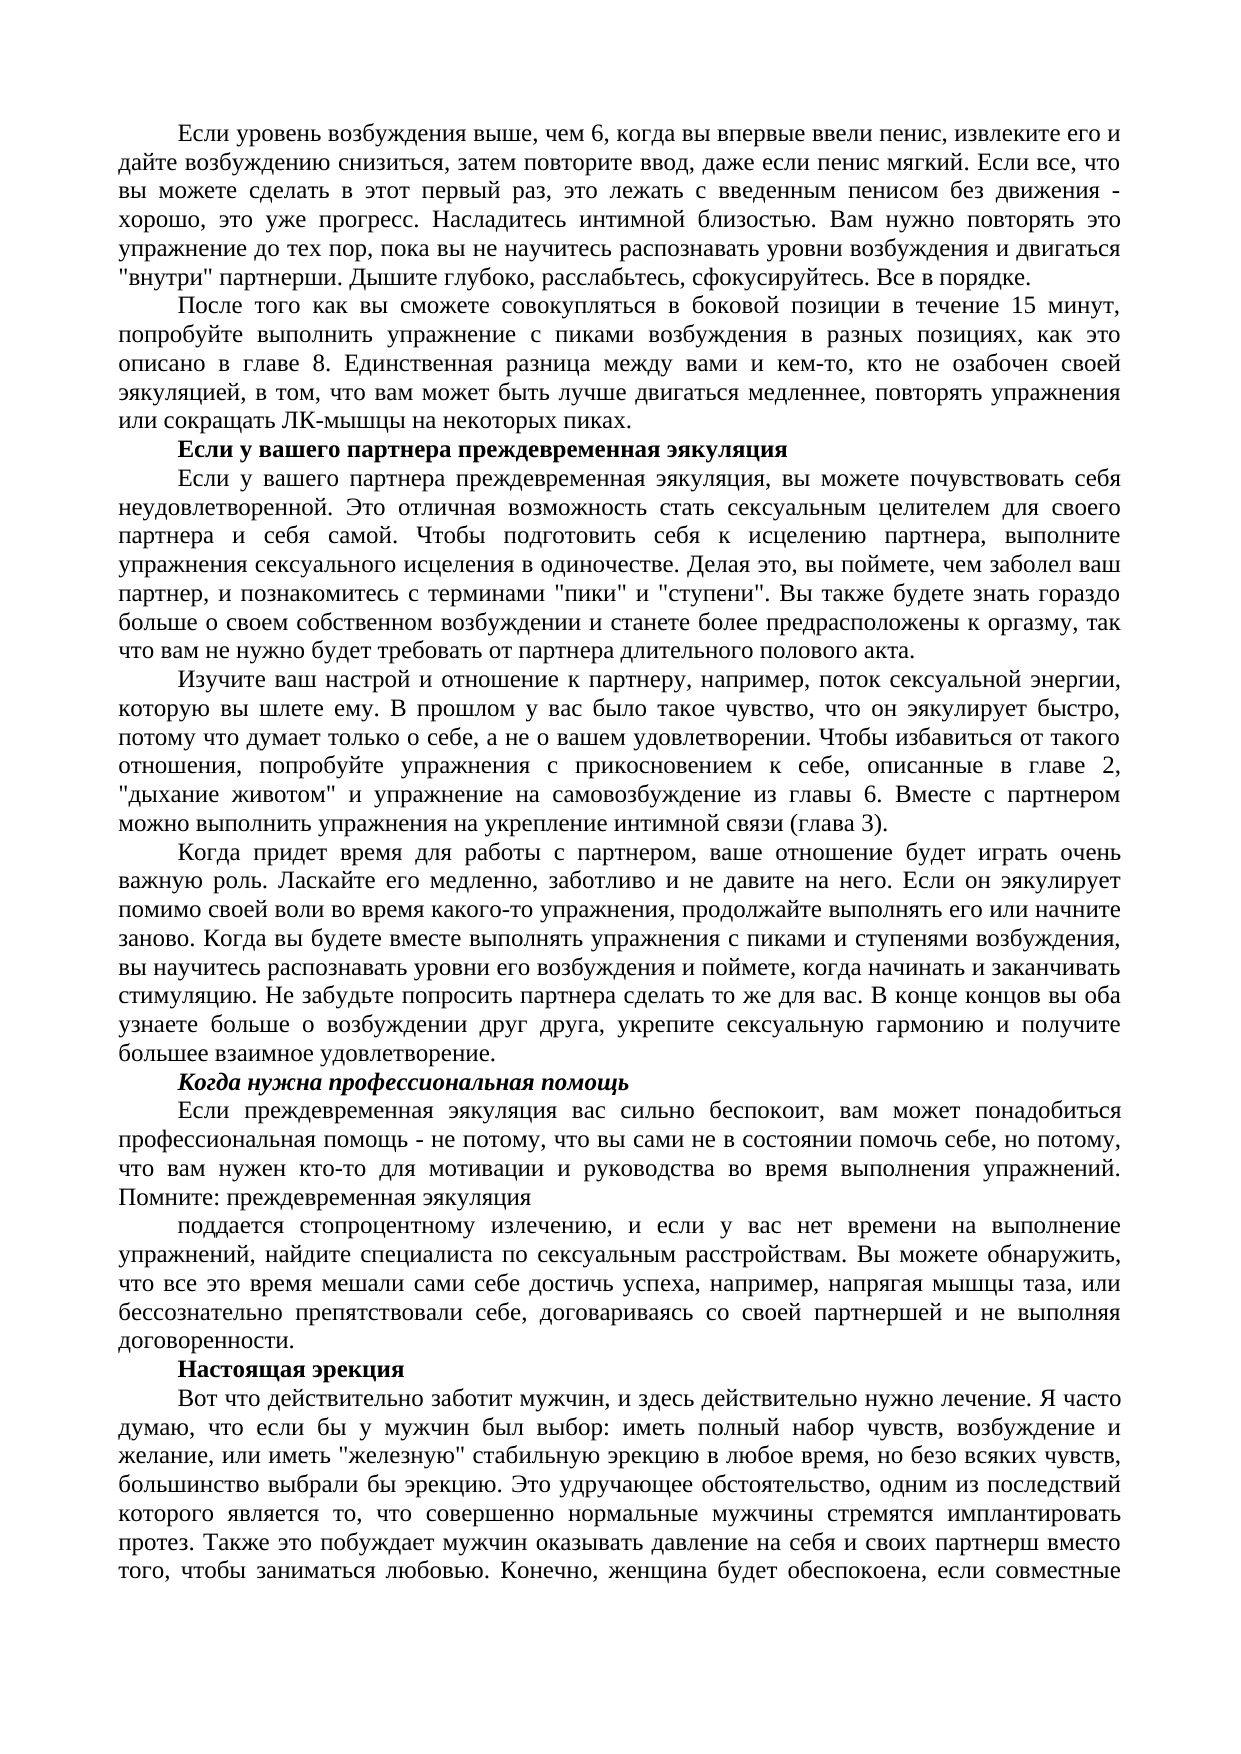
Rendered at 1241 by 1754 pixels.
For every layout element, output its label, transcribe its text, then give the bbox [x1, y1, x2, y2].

text Когда нужна профессиональная помощь [118, 1067, 1122, 1096]
text Изучите ваш настрой и отношение к партнеру, например, поток сексуальной энергии, которую вы шлете ему. В прошлом у вас было такое чувство, что он эякулирует быстро, потому что думает только о себе, а не о вашем удовлетворении. Чтобы избавиться от такого отношения, попробуйте упражнения с прикосновением к себе, описанные в главе 2, "дыхание животом" и упражнение на самовозбуждение из главы 6. Вместе с партнером можно выполнить упражнения на укрепление интимной связи (глава 3). [118, 664, 1122, 837]
text Когда придет время для работы с партнером, ваше отношение будет играть очень важную роль. Ласкайте его медленно, заботливо и не давите на него. Если он эякулирует помимо своей воли во время какого-то упражнения, продолжайте выполнять его или начните заново. Когда вы будете вместе выполнять упражнения с пиками и ступенями возбуждения, вы научитесь распознавать уровни его возбуждения и поймете, когда начинать и заканчивать стимуляцию. Не забудьте попросить партнера сделать то же для вас. В конце концов вы оба узнаете больше о возбуждении друг друга, укрепите сексуальную гармонию и получите большее взаимное удовлетворение. [118, 837, 1122, 1067]
text поддается стопроцентному излечению, и если у вас нет времени на выполнение упражнений, найдите специалиста по сексуальным расстройствам. Вы можете обнаружить, что все это время мешали сами себе достичь успеха, например, напрягая мышцы таза, или бессознательно препятствовали себе, договариваясь со своей партнершей и не выполняя договоренности. [118, 1211, 1122, 1354]
text После того как вы сможете совокупляться в боковой позиции в течение 15 минут, попробуйте выполнить упражнение с пиками возбуждения в разных позициях, как это описано в главе 8. Единственная разница между вами и кем-то, кто не озабочен своей эякуляцией, в том, что вам может быть лучше двигаться медленнее, повторять упражнения или сокращать ЛК-мышцы на некоторых пиках. [118, 291, 1122, 434]
text Если уровень возбуждения выше, чем 6, когда вы впервые ввели пенис, извлеките его и дайте возбуждению снизиться, затем повторите ввод, даже если пенис мягкий. Если все, что вы можете сделать в этот первый раз, это лежать с введенным пенисом без движения - хорошо, это уже прогресс. Насладитесь интимной близостью. Вам нужно повторять это упражнение до тех пор, пока вы не научитесь распознавать уровни возбуждения и двигаться "внутри" партнерши. Дышите глубоко, расслабьтесь, сфокусируйтесь. Все в порядке. [118, 118, 1122, 291]
text Если у вашего партнера преждевременная эякуляция, вы можете почувствовать себя неудовлетворенной. Это отличная возможность стать сексуальным целителем для своего партнера и себя самой. Чтобы подготовить себя к исцелению партнера, выполните упражнения сексуального исцеления в одиночестве. Делая это, вы поймете, чем заболел ваш партнер, и познакомитесь с терминами "пики" и "ступени". Вы также будете знать гораздо больше о своем собственном возбуждении и станете более предрасположены к оргазму, так что вам не нужно будет требовать от партнера длительного полового акта. [118, 463, 1122, 664]
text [118, 1383, 1122, 1584]
text Настоящая эрекция [118, 1354, 1122, 1383]
text Если преждевременная эякуляция вас сильно беспокоит, вам может понадобиться профессиональная помощь - не потому, что вы сами не в состоянии помочь себе, но потому, что вам нужен кто-то для мотивации и руководства во время выполнения упражнений. Помните: преждевременная эякуляция [118, 1096, 1122, 1211]
text Если у вашего партнера преждевременная эякуляция [118, 434, 1122, 463]
